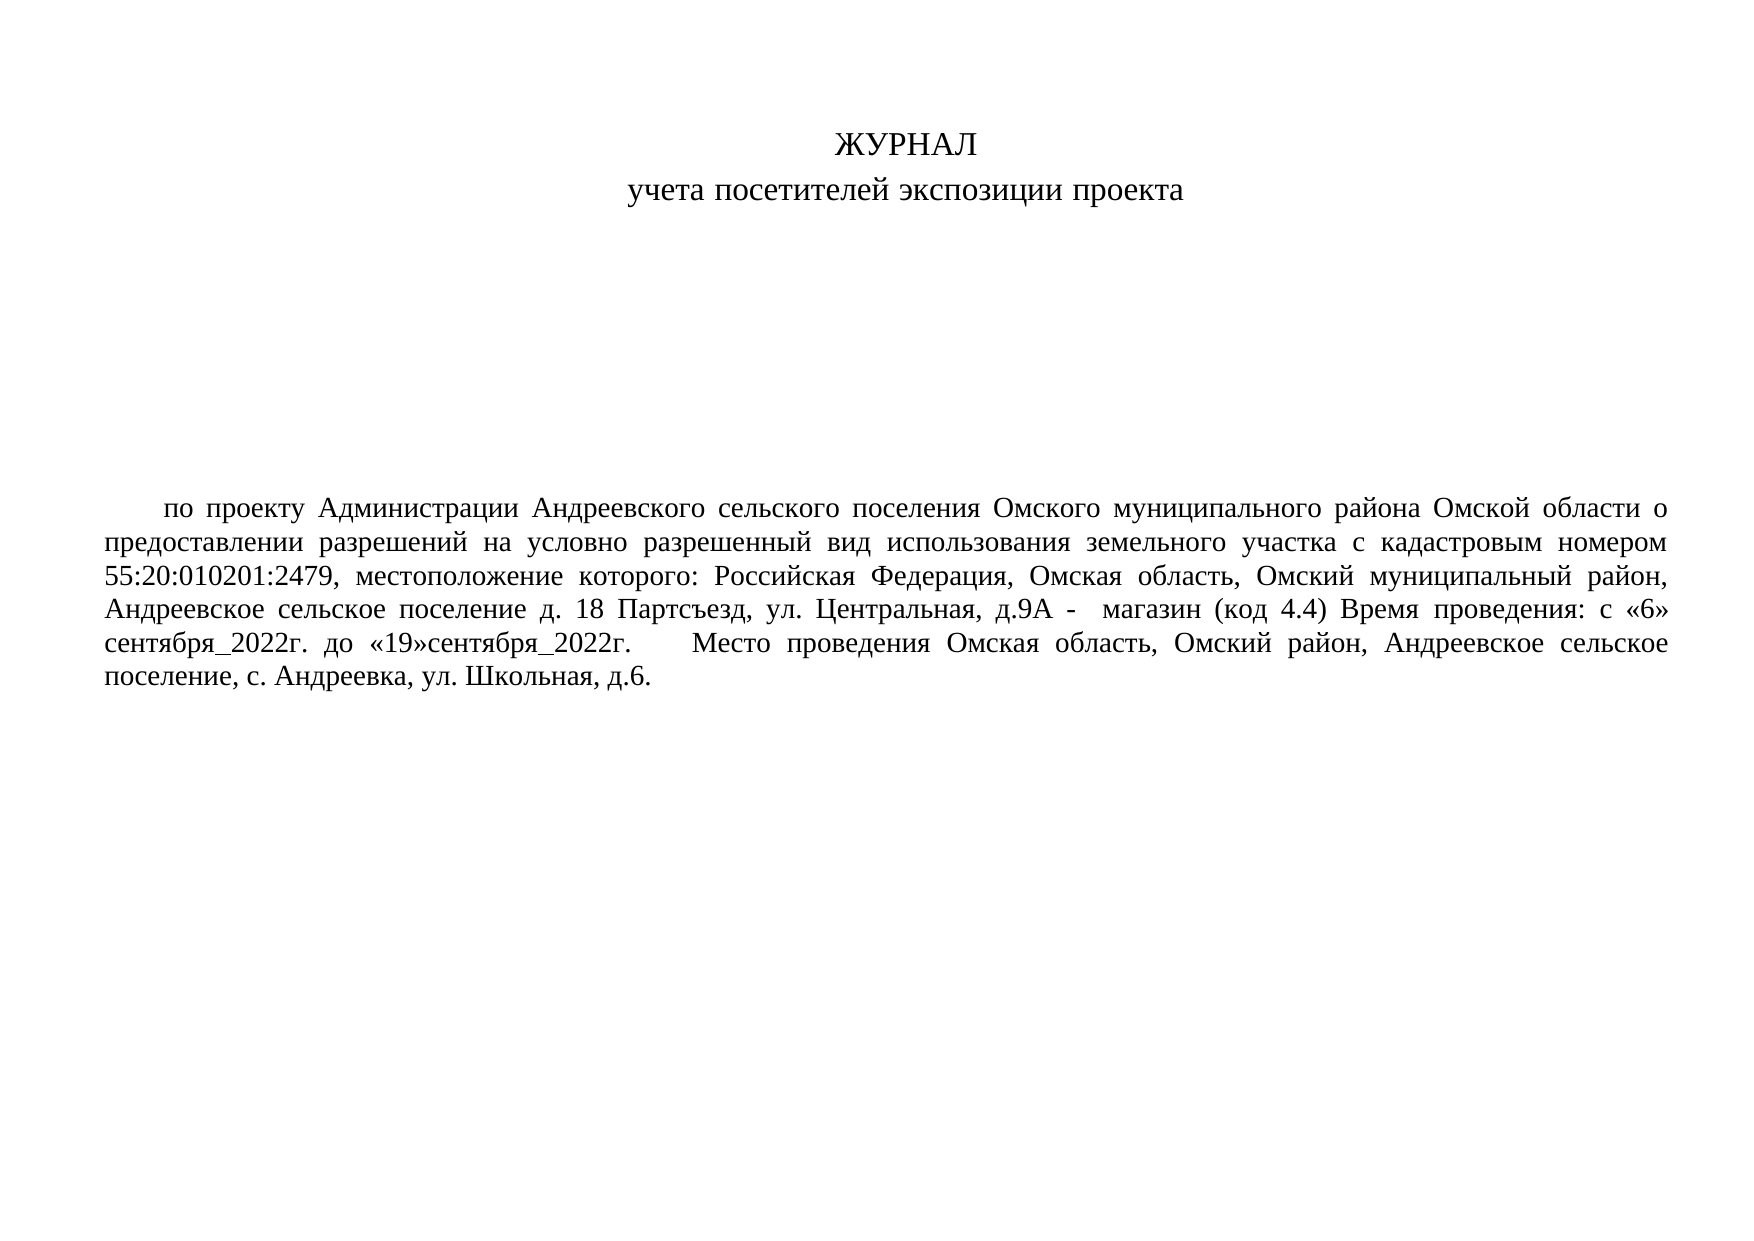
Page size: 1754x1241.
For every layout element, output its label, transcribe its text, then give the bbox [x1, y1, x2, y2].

title учета посетителей экспозиции проекта [625, 170, 1186, 208]
title ЖУРНАЛ [625, 125, 1187, 163]
text по проекту Администрации Андреевского сельского поселения Омского муниципального района Омской области о предоставлении разрешений на условно разрешенный вид использования земельного участка с кадастровым номером 55:20:010201:2479, местоположение которого: Российская Федерация, Омская область, Омский муниципальный район, Андреевское сельское поселение д. 18 Партсъезд, ул. Центральная, д.9А - магазин (код 4.4) Время проведения: с «6» сентября 2022г. до «19»сентября 2022г. Место проведения Омская область, Омский район, Андреевское сельское поселение, с. Андреевка, ул. Школьная, д.6. [104, 491, 1669, 692]
